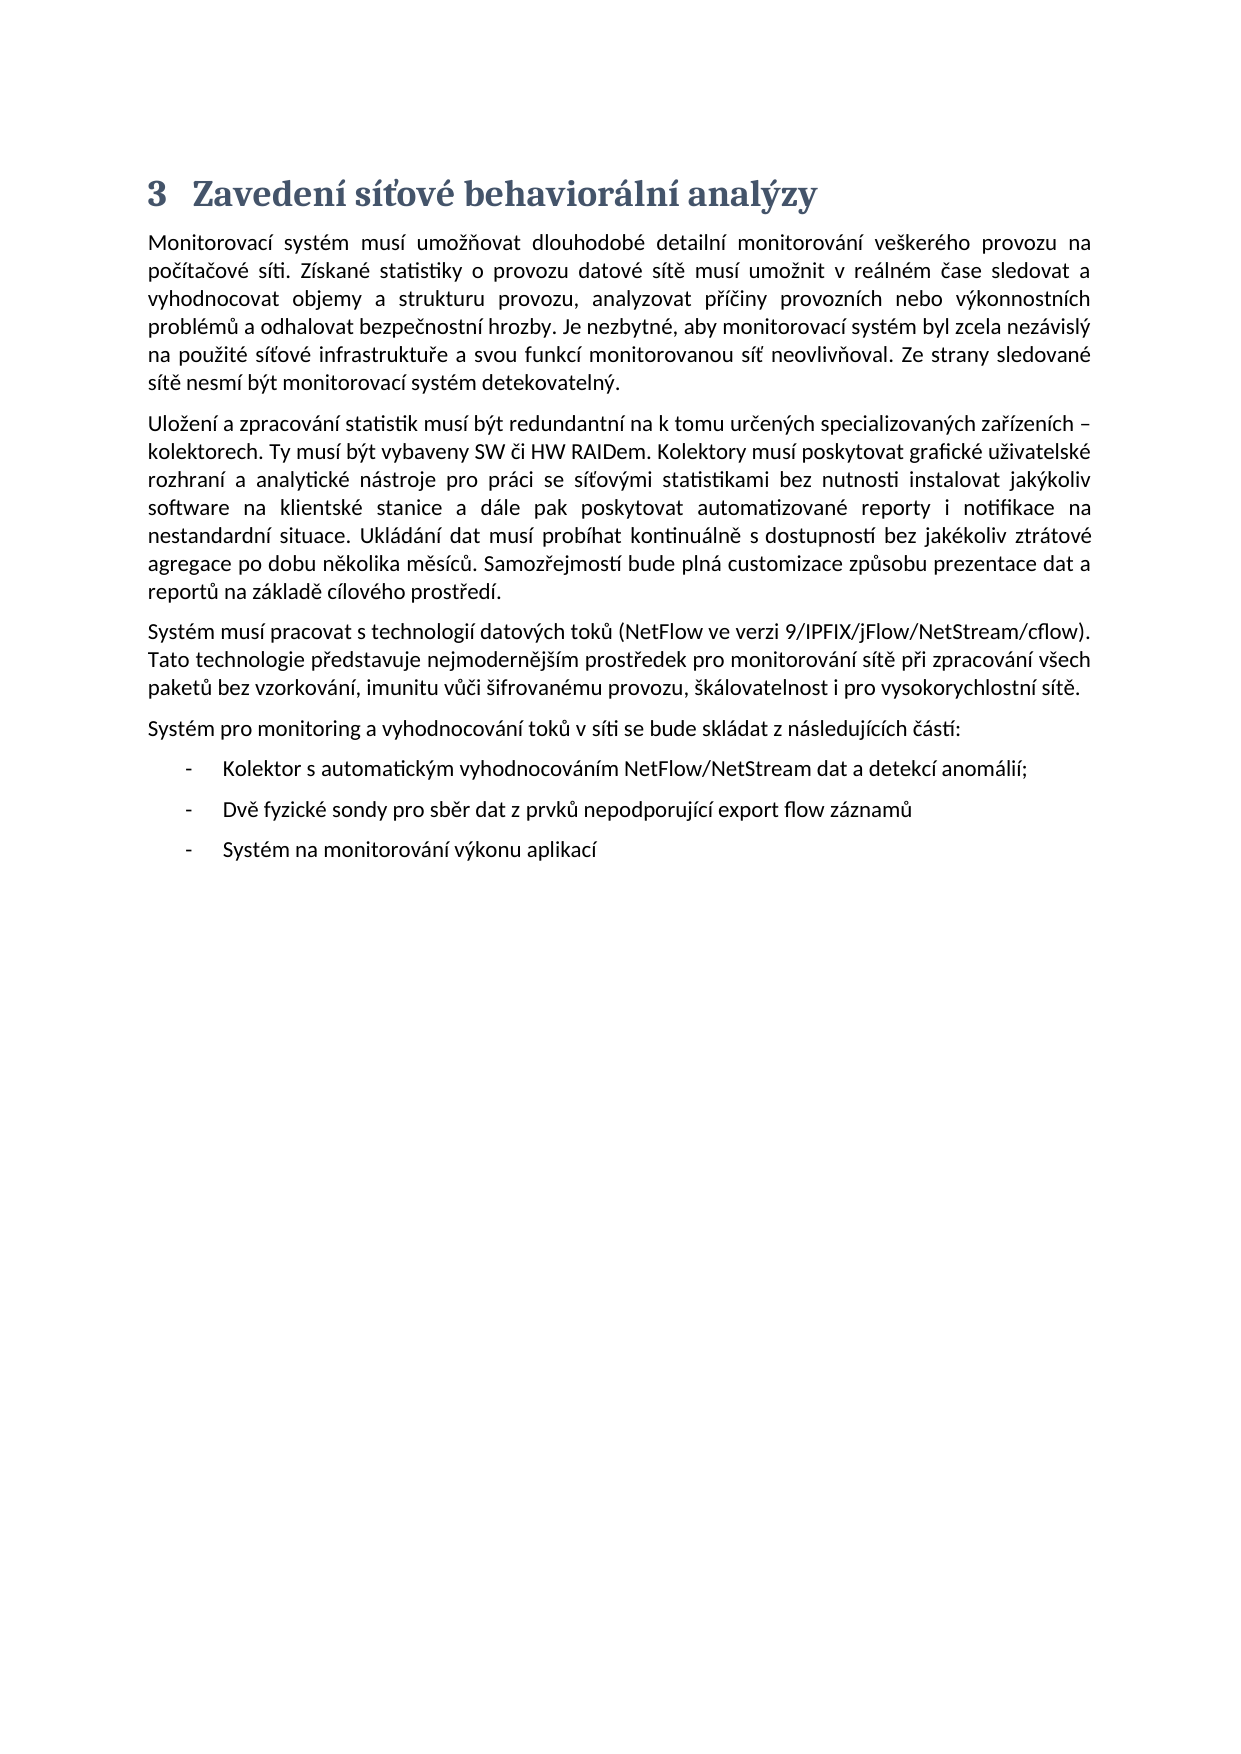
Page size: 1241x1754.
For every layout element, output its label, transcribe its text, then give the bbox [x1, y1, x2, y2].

text Monitorovací systém musí umožňovat dlouhodobé detailní monitorování veškerého provozu na počítačové síti. Získané statistiky o provozu datové sítě musí umožnit v reálném čase sledovat a vyhodnocovat objemy a strukturu provozu, analyzovat příčiny provozních nebo výkonnostních problémů a odhalovat bezpečnostní hrozby. Je nezbytné, aby monitorovací systém byl zcela nezávislý na použité síťové infrastruktuře a svou funkcí monitorovanou síť neovlivňoval. Ze strany sledované sítě nesmí být monitorovací systém detekovatelný. [148, 228, 1093, 396]
list Kolektor s automatickým vyhodnocováním NetFlow/NetStream dat a detekcí anomálií; [185, 754, 1093, 783]
text Uložení a zpracování statistik musí být redundantní na k tomu určených specializovaných zařízeních – kolektorech. Ty musí být vybaveny SW či HW RAIDem. Kolektory musí poskytovat grafické uživatelské rozhraní a analytické nástroje pro práci se síťovými statistikami bez nutnosti instalovat jakýkoliv software na klientské stanice a dále pak poskytovat automatizované reporty i notifikace na nestandardní situace. Ukládání dat musí probíhat kontinuálně s dostupností bez jakékoliv ztrátové agregace po dobu několika měsíců. Samozřejmostí bude plná customizace způsobu prezentace dat a reportů na základě cílového prostředí. [148, 409, 1093, 605]
subtitle Zavedení síťové behaviorální analýzy [148, 173, 1093, 216]
text Systém pro monitoring a vyhodnocování toků v síti se bude skládat z následujících částí: [148, 714, 1093, 742]
list Dvě fyzické sondy pro sběr dat z prvků nepodporující export flow záznamů [185, 795, 1093, 823]
text Systém musí pracovat s technologií datových toků (NetFlow ve verzi 9/IPFIX/jFlow/NetStream/cflow). Tato technologie představuje nejmodernějším prostředek pro monitorování sítě při zpracování všech paketů bez vzorkování, imunitu vůči šifrovanému provozu, škálovatelnost i pro vysokorychlostní sítě. [148, 617, 1093, 702]
list Systém na monitorování výkonu aplikací [185, 836, 1093, 864]
